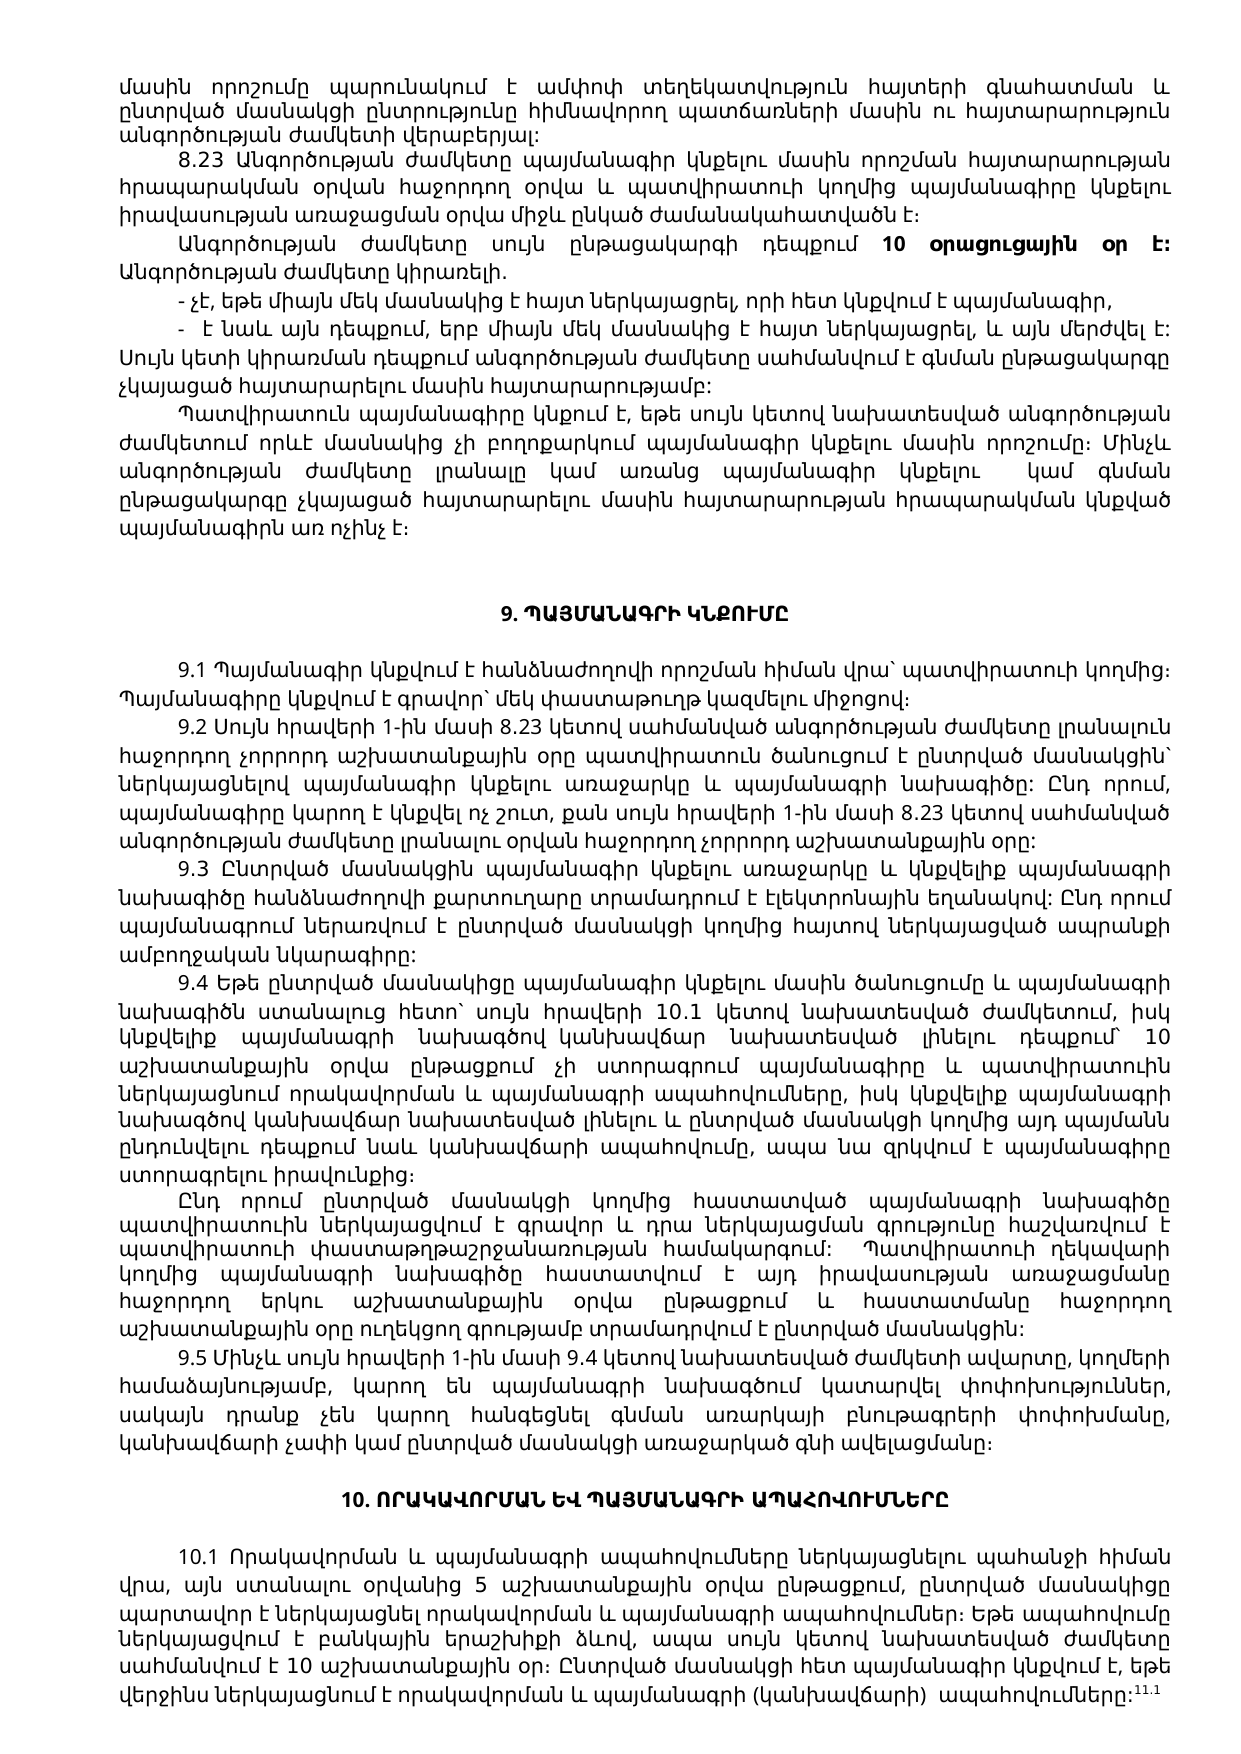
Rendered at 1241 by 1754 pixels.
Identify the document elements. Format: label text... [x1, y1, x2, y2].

text Պատվիրատուն պայմանագիրը կնքում է, եթե սույն կետով նախատեսված անգործության ժամկետում որևէ մասնակից չի բողոքարկում պայմանագիր կնքելու մասին որոշումը։ Մինչև անգործության ժամկետը լրանալը կամ առանց պայմանագիր կնքելու կամ գնման ընթացակարգը չկայացած հայտարարելու մասին հայտարարության հրապարակման կնքված պայմանագիրն առ ոչինչ է։ [118, 399, 1171, 542]
text Անգործության ժամկետը սույն ընթացակարգի դեպքում 10 օրացուցային օր է։ Անգործության ժամկետը կիրառելի. [118, 229, 1171, 286]
text 9. ՊԱՅՄԱՆԱԳՐԻ ԿՆՔՈՒՄԸ [118, 599, 1171, 627]
text 9.5 Մինչև սույն հրավերի 1-ին մասի 9.4 կետով նախատեսված ժամկետի ավարտը, կողմերի համաձայնությամբ, կարող են պայմանագրի նախագծում կատարվել փոփոխություններ, սակայն դրանք չեն կարող հանգեցնել գնման առարկայի բնութագրերի փոփոխմանը, կանխավճարի չափի կամ ընտրված մասնակցի առաջարկած գնի ավելացմանը։ [118, 1343, 1171, 1457]
text Ընդ որում ընտրված մասնակցի կողմից հաստատված պայմանագրի նախագիծը պատվիրատուին ներկայացվում է գրավոր և դրա ներկայացման գրությունը հաշվառվում է պատվիրատուի փաստաթղթաշրջանառության համակարգում: Պատվիրատուի ղեկավարի կողմից պայմանագրի նախագիծը հաստատվում է այդ իրավասության առաջացմանը հաջորդող երկու աշխատանքային օրվա ընթացքում և հաստատմանը հաջորդող աշխատանքային օրը ուղեկցող գրությամբ տրամադրվում է ընտրված մասնակցին: [118, 1189, 1171, 1343]
text 9.1 Պայմանագիր կնքվում է հանձնաժողովի որոշման հիման վրա` պատվիրատուի կողմից։ Պայմանագիրը կնքվում է գրավոր` մեկ փաստաթուղթ կազմելու միջոցով։ [118, 656, 1171, 712]
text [118, 75, 1171, 148]
text 10. ՈՐԱԿԱՎՈՐՄԱՆ ԵՎ ՊԱՅՄԱՆԱԳՐԻ ԱՊԱՀՈՎՈՒՄՆԵՐԸ [118, 1485, 1171, 1513]
text 10.1 Որակավորման և պայմանագրի ապահովումները ներկայացնելու պահանջի հիման վրա, այն ստանալու օրվանից 5 աշխատանքային օրվա ընթացքում, ընտրված մասնակիցը պարտավոր է ներկայացնել որակավորման և պայմանագրի ապահովումներ։ Եթե ապահովումը ներկայացվում է բանկային երաշխիքի ձևով, ապա սույն կետով նախատեսված ժամկետը սահմանվում է 10 աշխատանքային օր։ Ընտրված մասնակցի հետ պայմանագիր կնքվում է, եթե վերջինս ներկայացնում է որակավորման և պայմանագրի (կանխավճարի) ապահովումները:11.1 [118, 1542, 1171, 1708]
text 9.3 Ընտրված մասնակցին պայմանագիր կնքելու առաջարկը և կնքվելիք պայմանագրի նախագիծը հանձնաժողովի քարտուղարը տրամադրում է էլեկտրոնային եղանակով: Ընդ որում պայմանագրում ներառվում է ընտրված մասնակցի կողմից հայտով ներկայացված ապրանքի ամբողջական նկարագիրը: [118, 854, 1171, 968]
text 9.4 Եթե ընտրված մասնակիցը պայմանագիր կնքելու մասին ծանուցումը և պայմանագրի նախագիծն ստանալուց հետո` սույն հրավերի 10․1 կետով նախատեսված ժամկետում, իսկ կնքվելիք պայմանագրի նախագծով կանխավճար նախատեսված լինելու դեպքում՝ 10 աշխատանքային օրվա ընթացքում չի ստորագրում պայմանագիրը և պատվիրատուին ներկայացնում որակավորման և պայմանագրի ապահովումները, իսկ կնքվելիք պայմանագրի նախագծով կանխավճար նախատեսված լինելու և ընտրված մասնակցի կողմից այդ պայմանն ընդունվելու դեպքում նաև կանխավճարի ապահովումը, ապա նա զրկվում է պայմանագիրը ստորագրելու իրավունքից։ [118, 968, 1171, 1189]
text - է նաև այն դեպքում, երբ միայն մեկ մասնակից է հայտ ներկայացրել, և այն մերժվել է: Սույն կետի կիրառման դեպքում անգործության ժամկետը սահմանվում է գնման ընթացակարգը չկայացած հայտարարելու մասին հայտարարությամբ: [118, 314, 1171, 399]
text 9.2 Սույն հրավերի 1-ին մասի 8.23 կետով սահմանված անգործության ժամկետը լրանալուն հաջորդող չորրորդ աշխատանքային օրը պատվիրատուն ծանուցում է ընտրված մասնակցին` ներկայացնելով պայմանագիր կնքելու առաջարկը և պայմանագրի նախագիծը: Ընդ որում, պայմանագիրը կարող է կնքվել ոչ շուտ, քան սույն հրավերի 1-ին մասի 8.23 կետով սահմանված անգործության ժամկետը լրանալու օրվան հաջորդող չորրորդ աշխատանքային օրը: [118, 712, 1171, 854]
text - չէ, եթե միայն մեկ մասնակից է հայտ ներկայացրել, որի հետ կնքվում է պայմանագիր, [118, 286, 1171, 314]
text 8.23 Անգործության ժամկետը պայմանագիր կնքելու մասին որոշման հայտարարության հրապարակման օրվան հաջորդող օրվա և պատվիրատուի կողմից պայմանագիրը կնքելու իրավասության առաջացման օրվա միջև ընկած ժամանակահատվածն է։ [118, 148, 1171, 229]
